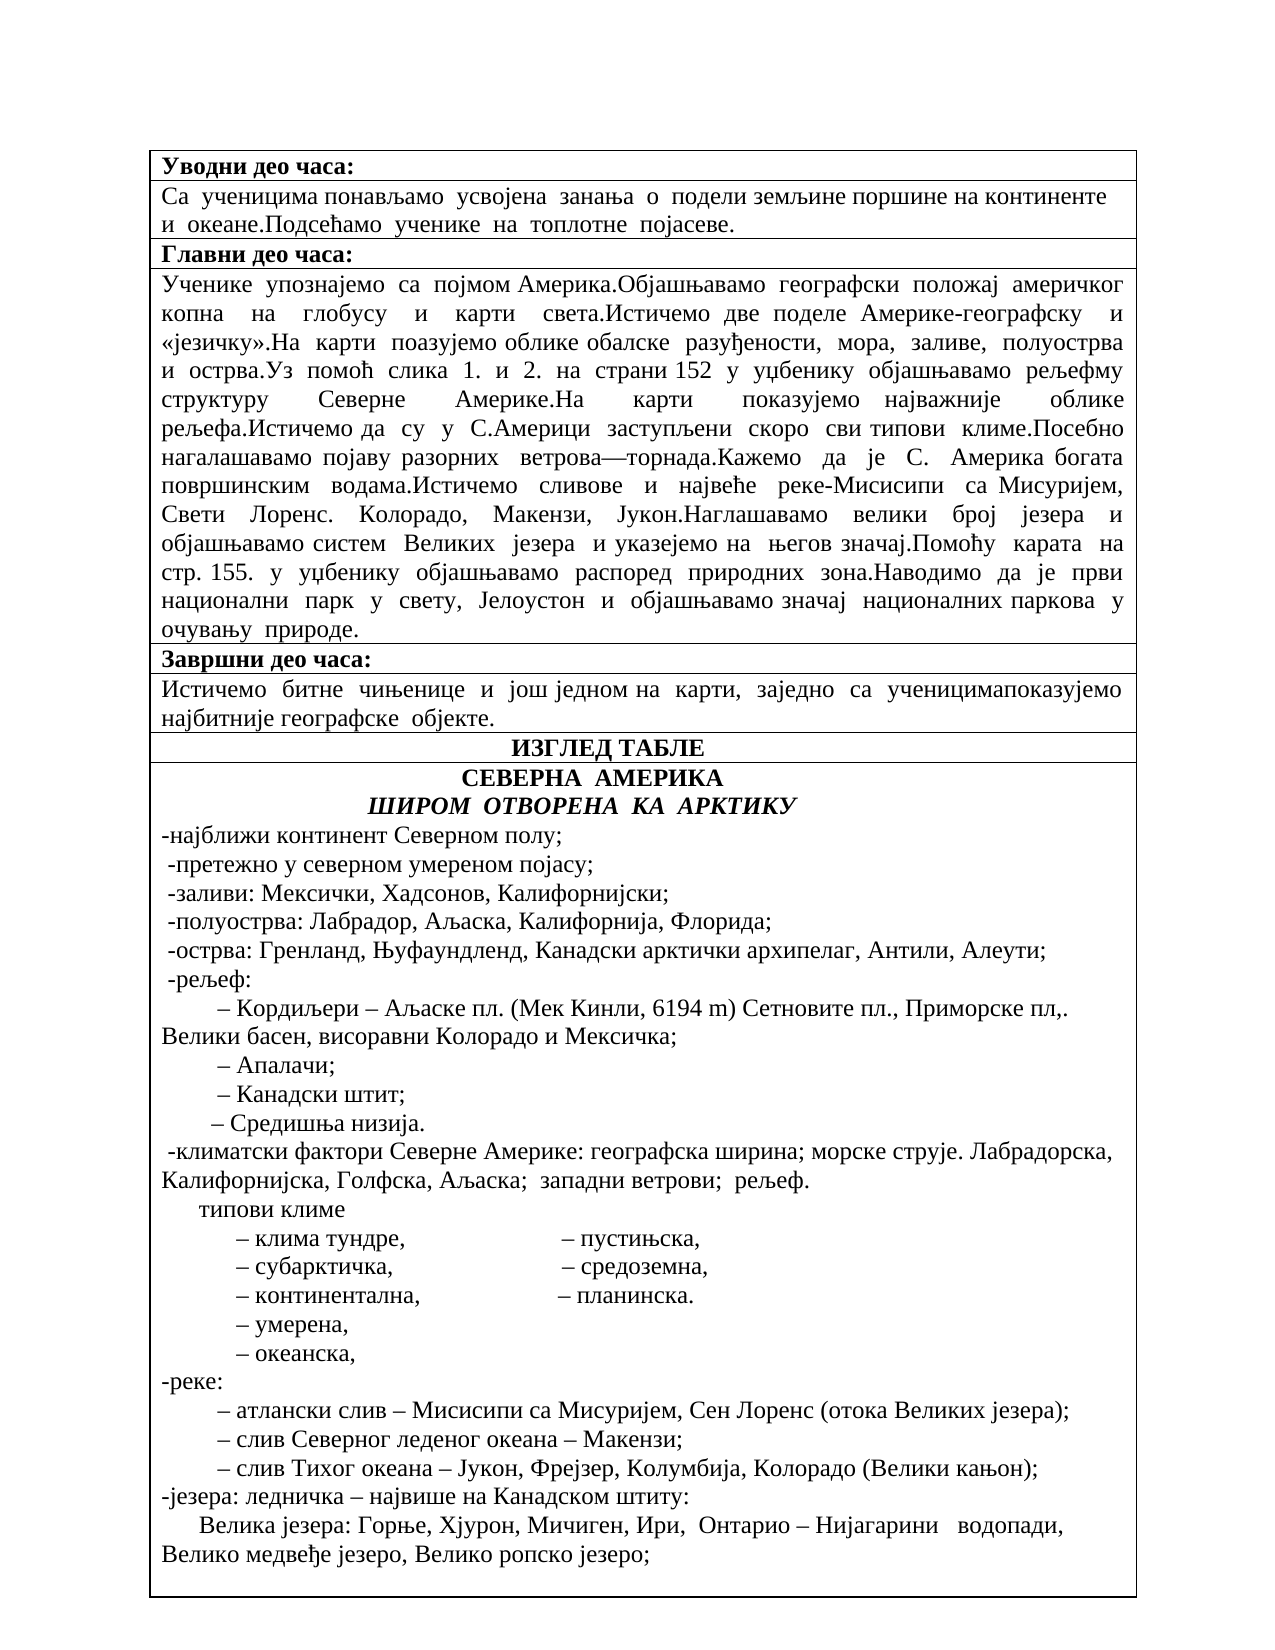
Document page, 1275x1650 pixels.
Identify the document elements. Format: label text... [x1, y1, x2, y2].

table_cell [151, 763, 1136, 1596]
table_cell Ученике упознајемо са појмом Америка.Објашњавамо географски положај америчког копна на глобусу и карти света.Истичемо две поделе Америке-географску и «језичку».На карти поазујемо облике обалске разуђености, мора, заливе, полуострва и острва.Уз помоћ слика 1. и 2. на страни 152 у уџбенику објашњавамо рељефму структуру Северне Америке.На карти показујемо најважније облике рељефа.Истичемо да су у С.Америци заступљени скоро сви типови климе.Посебно нагалашавамо појаву разорних ветрова—торнада.Кажемо да је С. Америка богата површинским водама.Истичемо сливове и највеће реке-Мисисипи са Мисуријем, Свети Лоренс. Колорадо, Макензи, Јукон.Наглашавамо велики број језера и објашњавамо систем Великих језера и указејемо на његов значај.Помоћу карата на стр. 155. у уџбенику објашњавамо распоред природних зона.Наводимо да је први национални парк у свету, Јелоустон и објашњавамо значај националних паркова у очувању природе. [151, 269, 1136, 643]
table_cell Главни део часа: [151, 239, 1136, 268]
table_cell Са ученицима понављамо усвојена занања о подели земљине поршине на континенте и океане.Подсећамо ученике на топлотне појасеве. [151, 181, 1136, 238]
table_cell Истичемо битне чињенице и још једном на карти, заједно са ученицимапоказујемо најбитније географске објекте. [151, 674, 1136, 732]
table_cell Уводни део часа: [151, 151, 1136, 180]
table_cell Завршни део часа: [151, 644, 1136, 673]
table_cell ИЗГЛЕД ТАБЛЕ [151, 733, 1136, 762]
